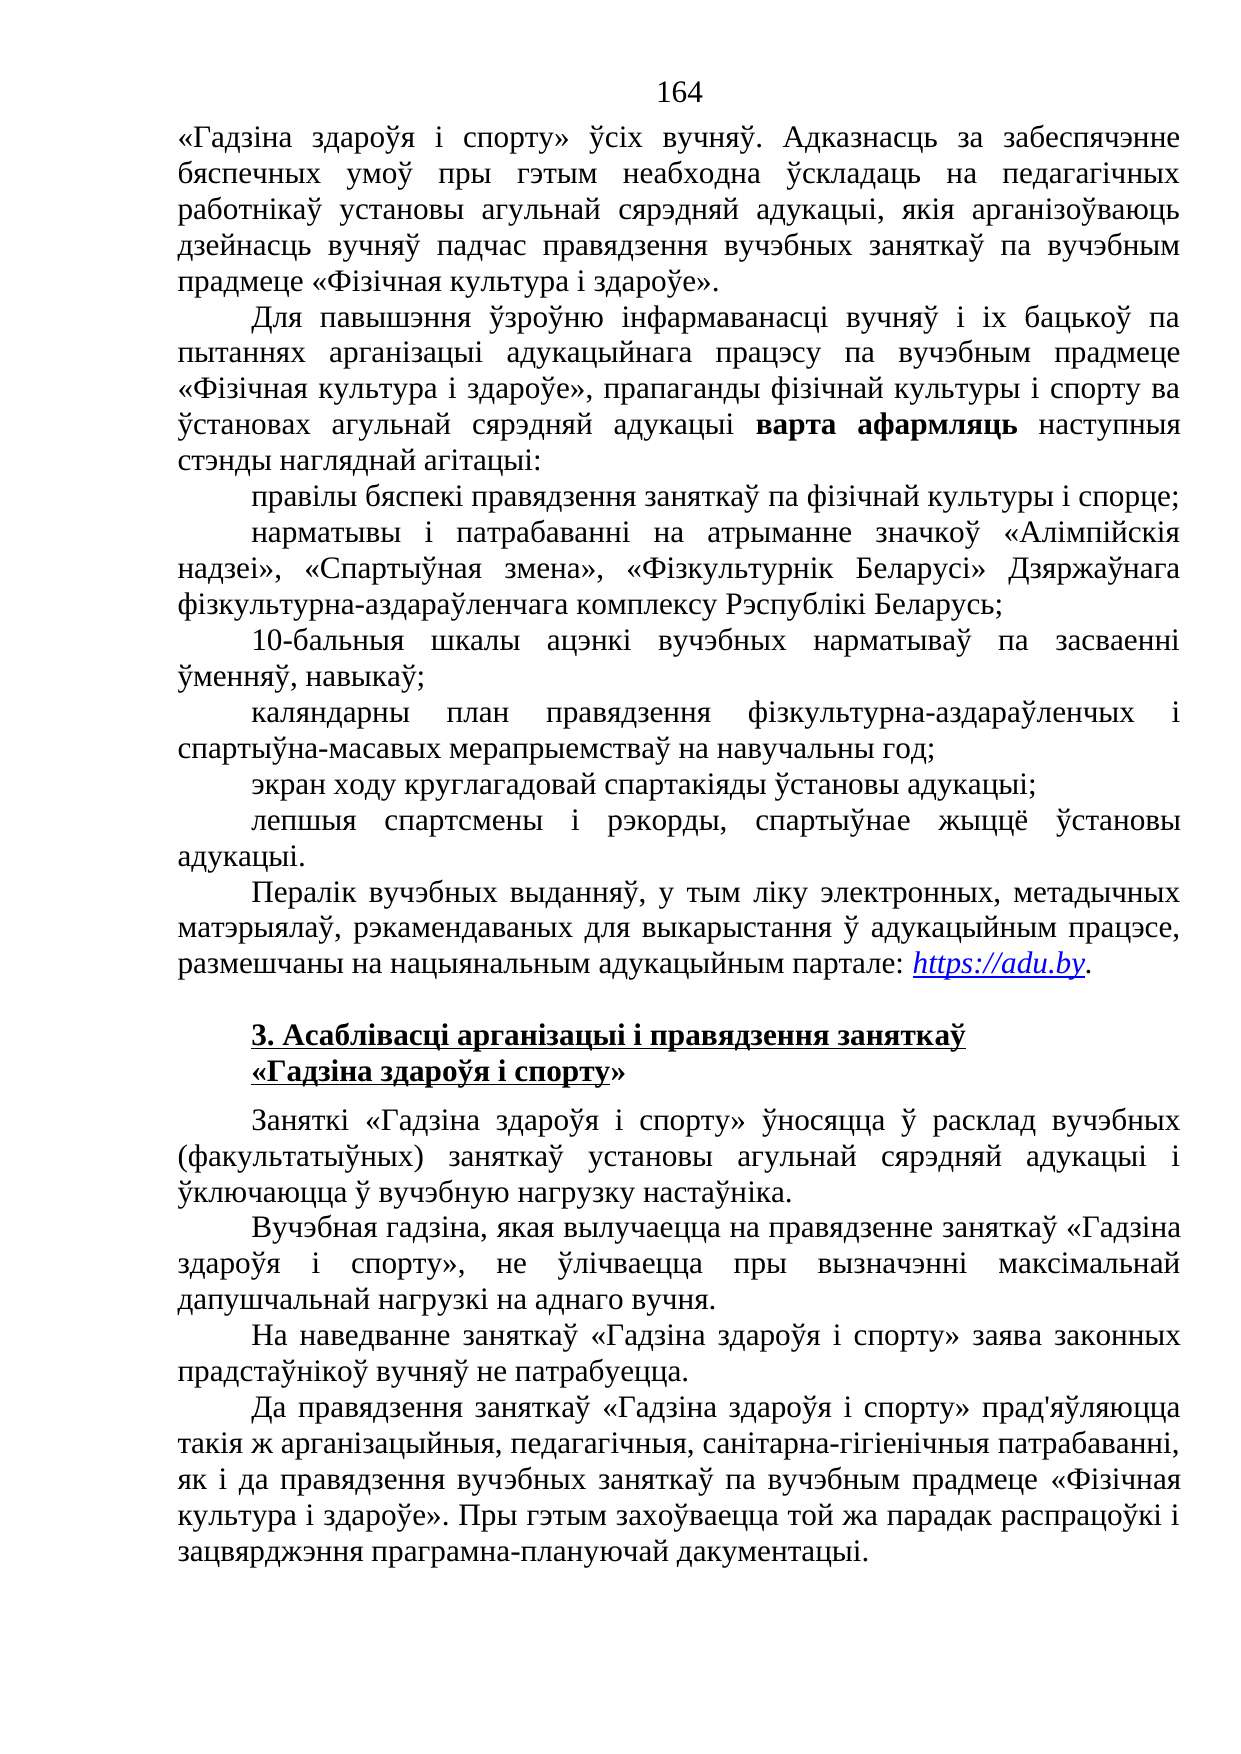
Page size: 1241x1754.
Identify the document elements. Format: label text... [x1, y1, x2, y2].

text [177, 118, 1181, 298]
text правілы бяспекі правядзення заняткаў па фізічнай культуры і спорце; [177, 477, 1181, 513]
text Заняткі «Гадзіна здароўя і спорту» ўносяцца ў расклад вучэбных (факультатыўных) заняткаў установы агульнай сярэдняй адукацыі і ўключаюцца ў вучэбную нагрузку настаўніка. [177, 1101, 1181, 1209]
text Вучэбная гадзіна, якая вылучаецца на правядзенне заняткаў «Гадзіна здароўя і спорту», не ўлічваецца пры вызначэнні максімальнай дапушчальнай нагрузкі на аднаго вучня. [177, 1209, 1181, 1317]
text Пералік вучэбных выданняў, у тым ліку электронных, метадычных матэрыялаў, рэкамендаваных для выкарыстання ў адукацыйным працэсе, размешчаны на нацыянальным адукацыйным партале: https://adu.by. [177, 873, 1181, 981]
text Да правядзення заняткаў «Гадзіна здароўя і спорту» прад'яўляюцца такія ж арганізацыйныя, педагагічныя, санітарна-гігіенічныя патрабаванні, як і да правядзення вучэбных заняткаў па вучэбным прадмеце «Фізічная культура і здароўе». Пры гэтым захоўваецца той жа парадак распрацоўкі і зацвярджэння праграмна-плануючай дакументацыі. [177, 1388, 1181, 1568]
text 10-бальныя шкалы ацэнкі вучэбных нарматываў па засваенні ўменняў, навыкаў; [177, 621, 1181, 693]
text На наведванне заняткаў «Гадзіна здароўя і спорту» заява законных прадстаўнікоў вучняў не патрабуецца. [177, 1317, 1181, 1388]
text лепшыя спартсмены і рэкорды, спартыўнае жыццё ўстановы адукацыі. [177, 801, 1181, 873]
text каляндарны план правядзення фізкультурна-аздараўленчых і спартыўна-масавых мерапрыемстваў на навучальны год; [177, 693, 1181, 765]
text 3. Асаблівасці арганізацыі і правядзення заняткаў [177, 1017, 1181, 1052]
text Для павышэння ўзроўню інфармаванасці вучняў і іх бацькоў па пытаннях арганізацыі адукацыйнага працэсу па вучэбным прадмеце «Фізічная культура і здароўе», прапаганды фізічнай культуры і спорту ва ўстановах агульнай сярэдняй адукацыі варта афармляць наступныя стэнды нагляднай агітацыі: [177, 298, 1181, 477]
text нарматывы і патрабаванні на атрыманне значкоў «Алімпійскія надзеі», «Спартыўная змена», «Фізкультурнік Беларусі» Дзяржаўнага фізкультурна-аздараўленчага комплексу Рэспублікі Беларусь; [177, 513, 1181, 621]
text экран ходу круглагадовай спартакіяды ўстановы адукацыі; [177, 765, 1181, 801]
text «Гадзіна здароўя і спорту» [177, 1052, 1181, 1088]
